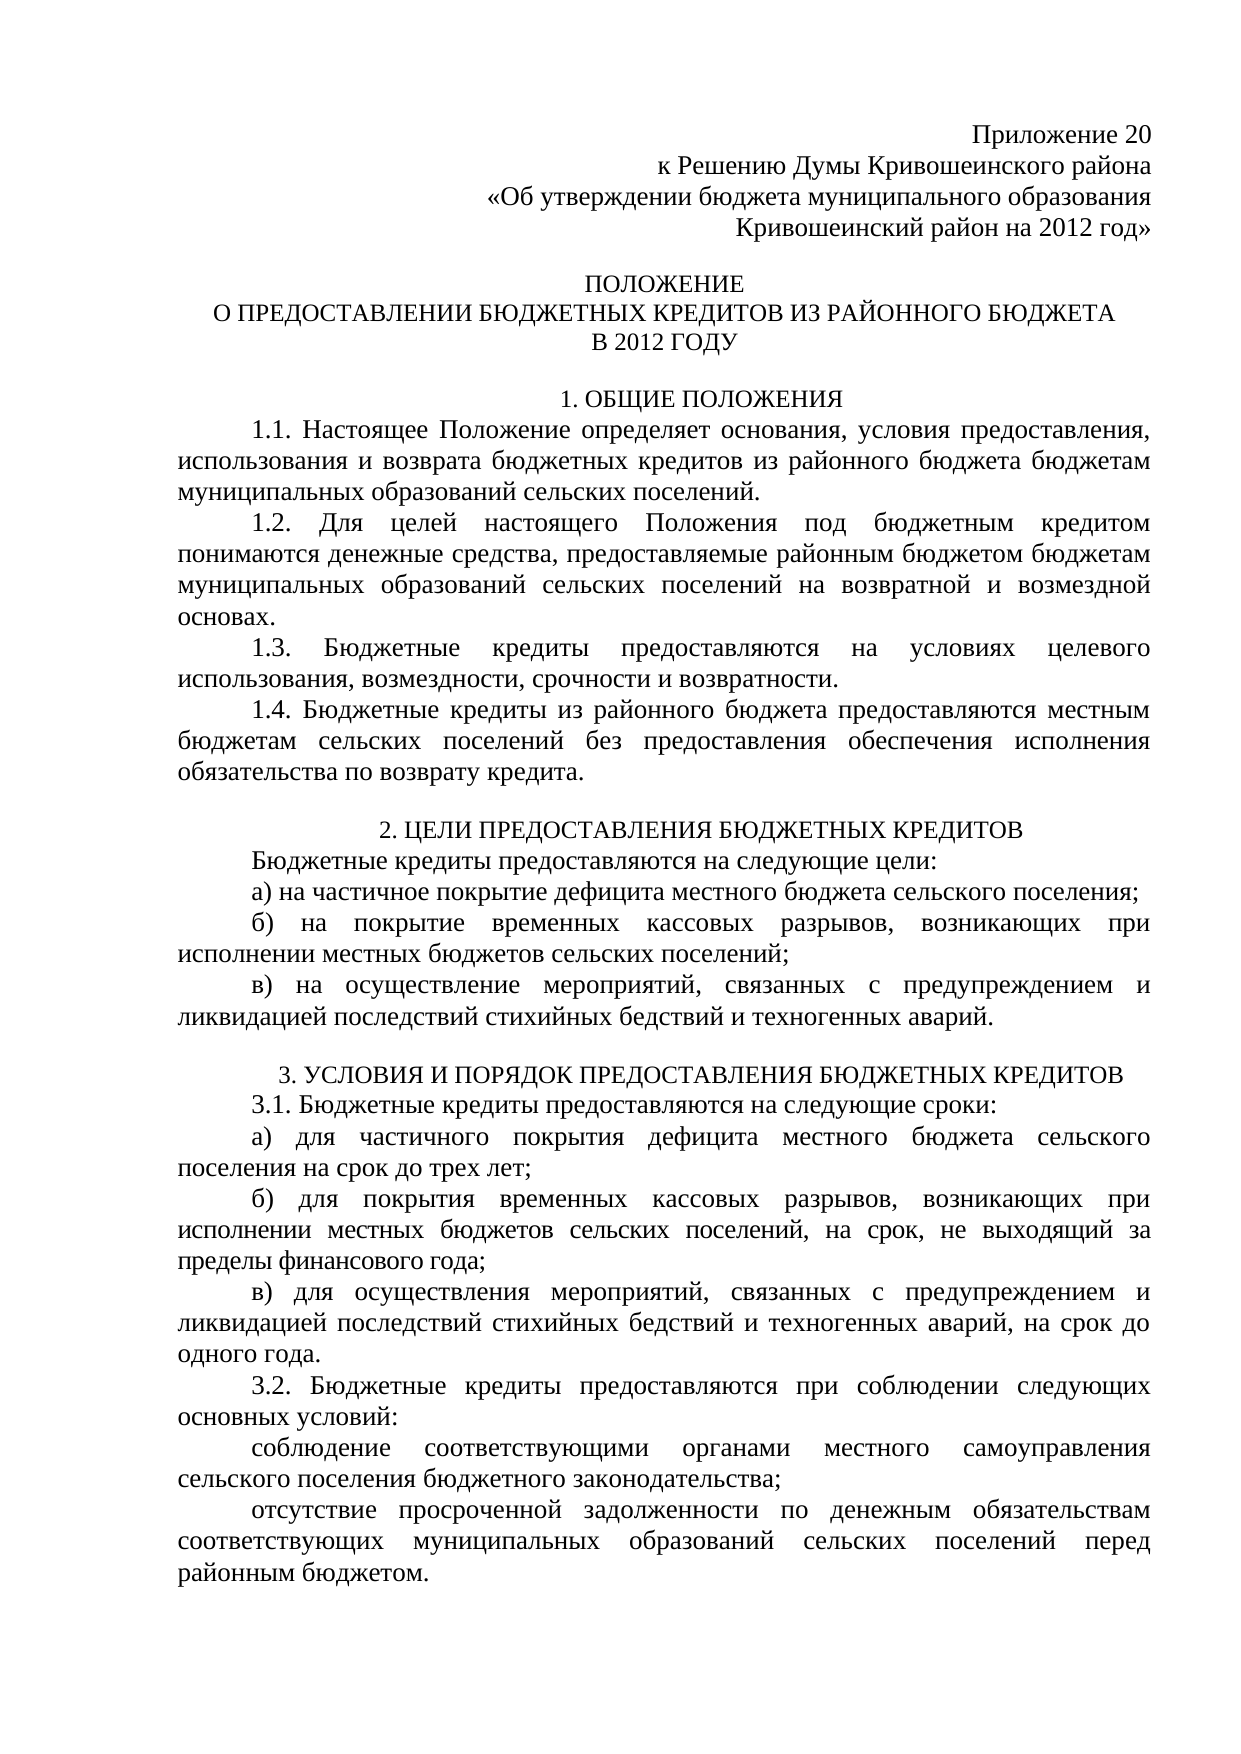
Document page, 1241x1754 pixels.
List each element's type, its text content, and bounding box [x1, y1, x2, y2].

text 1.3. Бюджетные кредиты предоставляются на условиях целевого использования, возмездности, срочности и возвратности. [177, 631, 1152, 693]
text отсутствие просроченной задолженности по денежным обязательствам соответствующих муниципальных образований сельских поселений перед районным бюджетом. [177, 1493, 1152, 1587]
text 1. ОБЩИЕ ПОЛОЖЕНИЯ [177, 384, 1152, 413]
text 1.1. Настоящее Положение определяет основания, условия предоставления, использования и возврата бюджетных кредитов из районного бюджета бюджетам муниципальных образований сельских поселений. [177, 413, 1152, 506]
text в) для осуществления мероприятий, связанных с предупреждением и ликвидацией последствий стихийных бедствий и техногенных аварий, на срок до одного года. [177, 1275, 1152, 1369]
text 1.4. Бюджетные кредиты из районного бюджета предоставляются местным бюджетам сельских поселений без предоставления обеспечения исполнения обязательства по возврату кредита. [177, 693, 1152, 787]
text 3.1. Бюджетные кредиты предоставляются на следующие сроки: [177, 1088, 1152, 1119]
text Бюджетные кредиты предоставляются на следующие цели: [177, 844, 1152, 875]
text б) для покрытия временных кассовых разрывов, возникающих при исполнении местных бюджетов сельских поселений, на срок, не выходящий за пределы финансового года; [177, 1182, 1152, 1275]
subtitle Приложение 20 [177, 118, 1152, 149]
title В 2012 ГОДУ [177, 327, 1152, 355]
text 3. УСЛОВИЯ И ПОРЯДОК ПРЕДОСТАВЛЕНИЯ БЮДЖЕТНЫХ КРЕДИТОВ [177, 1060, 1152, 1088]
text а) на частичное покрытие дефицита местного бюджета сельского поселения; [177, 875, 1152, 906]
text соблюдение соответствующими органами местного самоуправления сельского поселения бюджетного законодательства; [177, 1431, 1152, 1493]
title ПОЛОЖЕНИЕ [177, 269, 1152, 298]
text б) на покрытие временных кассовых разрывов, возникающих при исполнении местных бюджетов сельских поселений; [177, 906, 1152, 969]
text 1.2. Для целей настоящего Положения под бюджетным кредитом понимаются денежные средства, предоставляемые районным бюджетом бюджетам муниципальных образований сельских поселений на возвратной и возмездной основах. [177, 506, 1152, 631]
text «Об утверждении бюджета муниципального образования [177, 180, 1152, 212]
text а) для частичного покрытия дефицита местного бюджета сельского поселения на срок до трех лет; [177, 1119, 1152, 1182]
text Кривошеинский район на 2012 год» [177, 212, 1152, 243]
text 3.2. Бюджетные кредиты предоставляются при соблюдении следующих основных условий: [177, 1369, 1152, 1431]
text в) на осуществление мероприятий, связанных с предупреждением и ликвидацией последствий стихийных бедствий и техногенных аварий. [177, 969, 1152, 1031]
text 2. ЦЕЛИ ПРЕДОСТАВЛЕНИЯ БЮДЖЕТНЫХ КРЕДИТОВ [177, 815, 1152, 844]
title О ПРЕДОСТАВЛЕНИИ БЮДЖЕТНЫХ КРЕДИТОВ ИЗ РАЙОННОГО БЮДЖЕТА [177, 298, 1152, 327]
text к Решению Думы Кривошеинского района [177, 149, 1152, 180]
